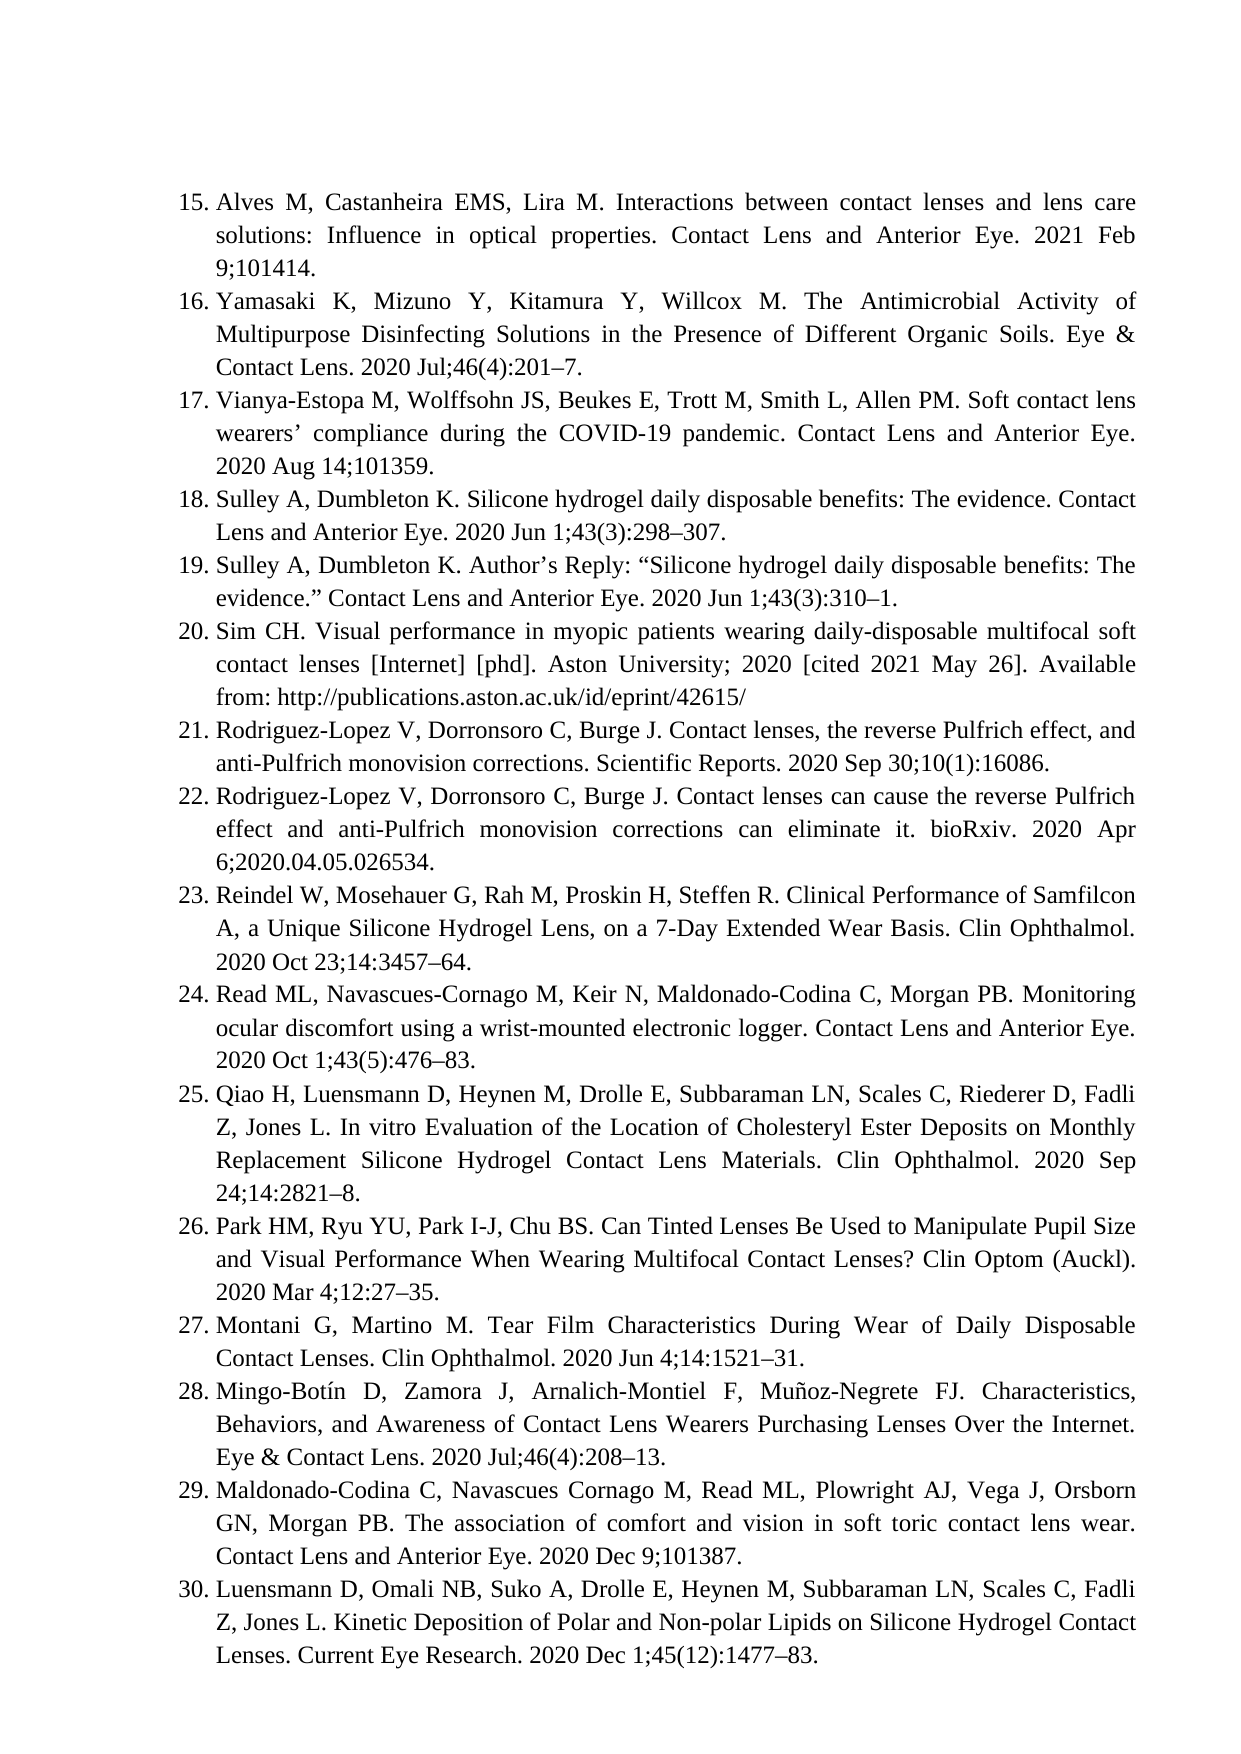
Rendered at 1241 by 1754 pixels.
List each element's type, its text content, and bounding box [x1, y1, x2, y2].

list Rodriguez-Lopez V, Dorronsoro C, Burge J. Contact lenses can cause the reverse Pulfrich effect and anti-Pulfrich monovision corrections can eliminate it. bioRxiv. 2020 Apr 6;2020.04.05.026534. [178, 781, 1137, 876]
list Maldonado-Codina C, Navascues Cornago M, Read ML, Plowright AJ, Vega J, Orsborn GN, Morgan PB. The association of comfort and vision in soft toric contact lens wear. Contact Lens and Anterior Eye. 2020 Dec 9;101387. [178, 1475, 1137, 1570]
list Rodriguez-Lopez V, Dorronsoro C, Burge J. Contact lenses, the reverse Pulfrich effect, and anti-Pulfrich monovision corrections. Scientific Reports. 2020 Sep 30;10(1):16086. [178, 715, 1137, 777]
list Qiao H, Luensmann D, Heynen M, Drolle E, Subbaraman LN, Scales C, Riederer D, Fadli Z, Jones L. In vitro Evaluation of the Location of Cholesteryl Ester Deposits on Monthly Replacement Silicone Hydrogel Contact Lens Materials. Clin Ophthalmol. 2020 Sep 24;14:2821–8. [178, 1079, 1137, 1206]
list Mingo-Botín D, Zamora J, Arnalich-Montiel F, Muñoz-Negrete FJ. Characteristics, Behaviors, and Awareness of Contact Lens Wearers Purchasing Lenses Over the Internet. Eye & Contact Lens. 2020 Jul;46(4):208–13. [178, 1376, 1137, 1471]
list Sulley A, Dumbleton K. Author’s Reply: “Silicone hydrogel daily disposable benefits: The evidence.” Contact Lens and Anterior Eye. 2020 Jun 1;43(3):310–1. [178, 550, 1137, 612]
list Read ML, Navascues-Cornago M, Keir N, Maldonado-Codina C, Morgan PB. Monitoring ocular discomfort using a wrist-mounted electronic logger. Contact Lens and Anterior Eye. 2020 Oct 1;43(5):476–83. [178, 979, 1137, 1074]
list Sulley A, Dumbleton K. Silicone hydrogel daily disposable benefits: The evidence. Contact Lens and Anterior Eye. 2020 Jun 1;43(3):298–307. [178, 484, 1137, 546]
list Reindel W, Mosehauer G, Rah M, Proskin H, Steffen R. Clinical Performance of Samfilcon A, a Unique Silicone Hydrogel Lens, on a 7-Day Extended Wear Basis. Clin Ophthalmol. 2020 Oct 23;14:3457–64. [178, 881, 1137, 975]
list Luensmann D, Omali NB, Suko A, Drolle E, Heynen M, Subbaraman LN, Scales C, Fadli Z, Jones L. Kinetic Deposition of Polar and Non-polar Lipids on Silicone Hydrogel Contact Lenses. Current Eye Research. 2020 Dec 1;45(12):1477–83. [178, 1574, 1137, 1669]
list Vianya-Estopa M, Wolffsohn JS, Beukes E, Trott M, Smith L, Allen PM. Soft contact lens wearers’ compliance during the COVID-19 pandemic. Contact Lens and Anterior Eye. 2020 Aug 14;101359. [178, 385, 1137, 480]
list Alves M, Castanheira EMS, Lira M. Interactions between contact lenses and lens care solutions: Influence in optical properties. Contact Lens and Anterior Eye. 2021 Feb 9;101414. [178, 187, 1137, 282]
list Sim CH. Visual performance in myopic patients wearing daily-disposable multifocal soft contact lenses [Internet] [phd]. Aston University; 2020 [cited 2021 May 26]. Available from: http://publications.aston.ac.uk/id/eprint/42615/ [178, 616, 1137, 711]
list Montani G, Martino M. Tear Film Characteristics During Wear of Daily Disposable Contact Lenses. Clin Ophthalmol. 2020 Jun 4;14:1521–31. [178, 1310, 1137, 1372]
list Park HM, Ryu YU, Park I-J, Chu BS. Can Tinted Lenses Be Used to Manipulate Pupil Size and Visual Performance When Wearing Multifocal Contact Lenses? Clin Optom (Auckl). 2020 Mar 4;12:27–35. [178, 1211, 1137, 1306]
list Yamasaki K, Mizuno Y, Kitamura Y, Willcox M. The Antimicrobial Activity of Multipurpose Disinfecting Solutions in the Presence of Different Organic Soils. Eye & Contact Lens. 2020 Jul;46(4):201–7. [178, 286, 1137, 381]
